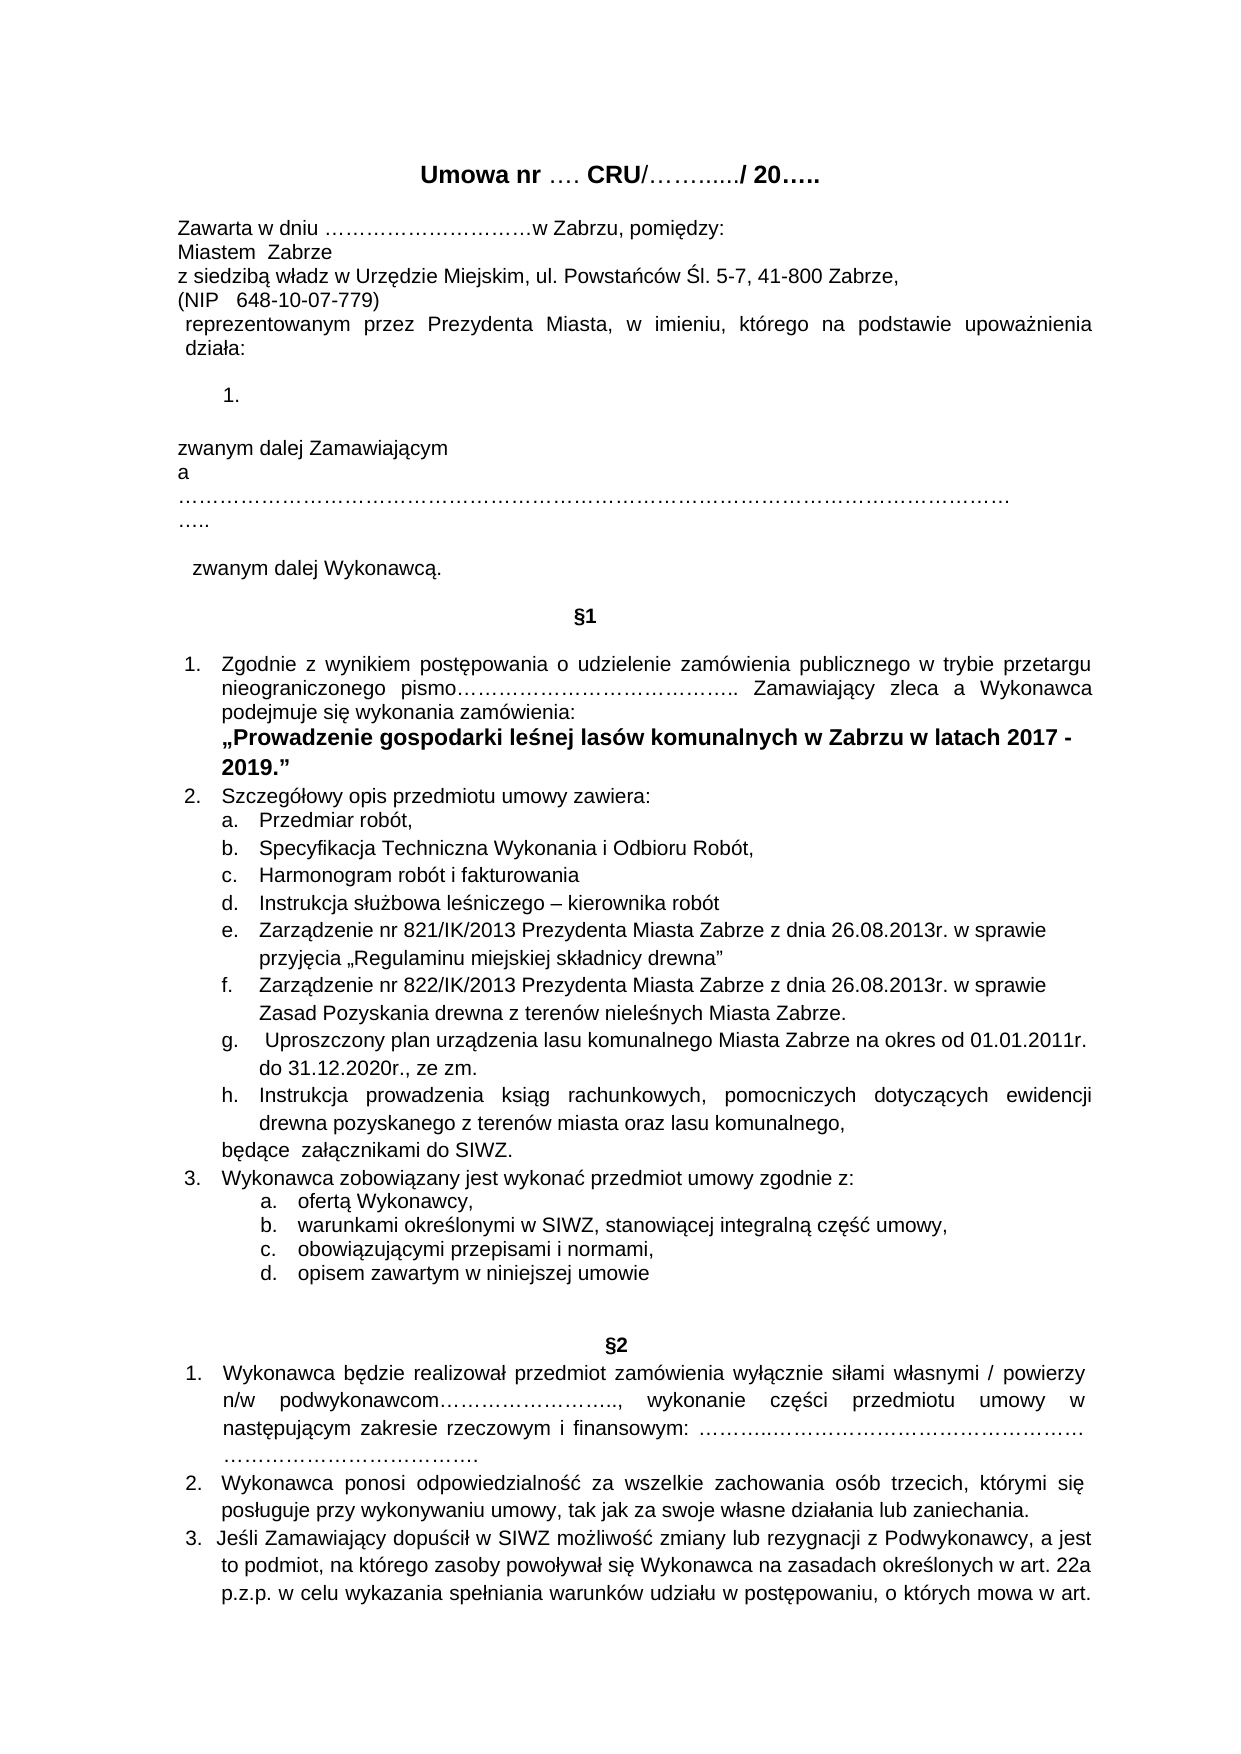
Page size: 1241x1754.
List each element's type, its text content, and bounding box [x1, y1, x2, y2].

text Zawarta w dniu …………………………w Zabrzu, pomiędzy: [177, 216, 1022, 239]
list Specyfikacja Techniczna Wykonania i Odbioru Robót, [221, 835, 1093, 859]
text Umowa nr …. CRU/……....../ 20….. [148, 161, 1093, 189]
list Szczegółowy opis przedmiotu umowy zawiera: [184, 784, 1093, 808]
list Instrukcja służbowa leśniczego – kierownika robót [221, 890, 1093, 914]
text z siedzibą władz w Urzędzie Miejskim, ul. Powstańców Śl. 5-7, 41-800 Zabrze, [177, 263, 1022, 287]
text reprezentowanym przez Prezydenta Miasta, w imieniu, którego na podstawie upoważnienia działa: [185, 311, 1093, 359]
list ofertą Wykonawcy, [260, 1189, 1093, 1213]
text zwanym dalej Zamawiającym [177, 436, 1022, 460]
list Wykonawca będzie realizował przedmiot zamówienia wyłącznie siłami własnymi / powierzy n/w podwykonawcom…………………….., wykonanie części przedmiotu umowy w następującym zakresie rzeczowym i finansowym: ………..……………………………………… ………………………………. [185, 1361, 1085, 1467]
list Wykonawca zobowiązany jest wykonać przedmiot umowy zgodnie z: [184, 1165, 1093, 1189]
list warunkami określonymi w SIWZ, stanowiącej integralną część umowy, [260, 1213, 1093, 1237]
list Zarządzenie nr 822/IK/2013 Prezydenta Miasta Zabrze z dnia 26.08.2013r. w sprawie Zasad Pozyskania drewna z terenów nieleśnych Miasta Zabrze. [221, 973, 1093, 1024]
list Instrukcja prowadzenia ksiąg rachunkowych, pomocniczych dotyczących ewidencji drewna pozyskanego z terenów miasta oraz lasu komunalnego, [221, 1083, 1093, 1134]
text (NIP 648-10-07-779) [177, 287, 1022, 311]
text „Prowadzenie gospodarki leśnej lasów komunalnych w Zabrzu w latach 2017 - 2019.” [221, 723, 1093, 780]
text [185, 1526, 1093, 1604]
text zwanym dalej Wykonawcą. [148, 556, 1093, 580]
list Uproszczony plan urządzenia lasu komunalnego Miasta Zabrze na okres od 01.01.2011r. do 31.12.2020r., ze zm. [221, 1028, 1093, 1079]
text §2 [148, 1333, 1085, 1357]
text Miastem Zabrze [177, 239, 1022, 263]
text §1 [148, 604, 1022, 628]
list opisem zawartym w niniejszej umowie [260, 1261, 1093, 1285]
text będące załącznikami do SIWZ. [221, 1138, 1093, 1162]
list Harmonogram robót i fakturowania [221, 863, 1093, 887]
text a …………………………………………………………………………………………………………….. [177, 460, 1022, 532]
list Zgodnie z wynikiem postępowania o udzielenie zamówienia publicznego w trybie przetargu nieograniczonego pismo………………………………….. Zamawiający zleca a Wykonawca podejmuje się wykonania zamówienia: [184, 652, 1093, 723]
text 2. Wykonawca ponosi odpowiedzialność za wszelkie zachowania osób trzecich, którymi się posługuje przy wykonywaniu umowy, tak jak za swoje własne działania lub zaniechania. [185, 1471, 1085, 1522]
list Przedmiar robót, [221, 808, 1093, 832]
list obowiązującymi przepisami i normami, [260, 1237, 1093, 1261]
list Zarządzenie nr 821/IK/2013 Prezydenta Miasta Zabrze z dnia 26.08.2013r. w sprawie przyjęcia „Regulaminu miejskiej składnicy drewna” [221, 918, 1093, 969]
